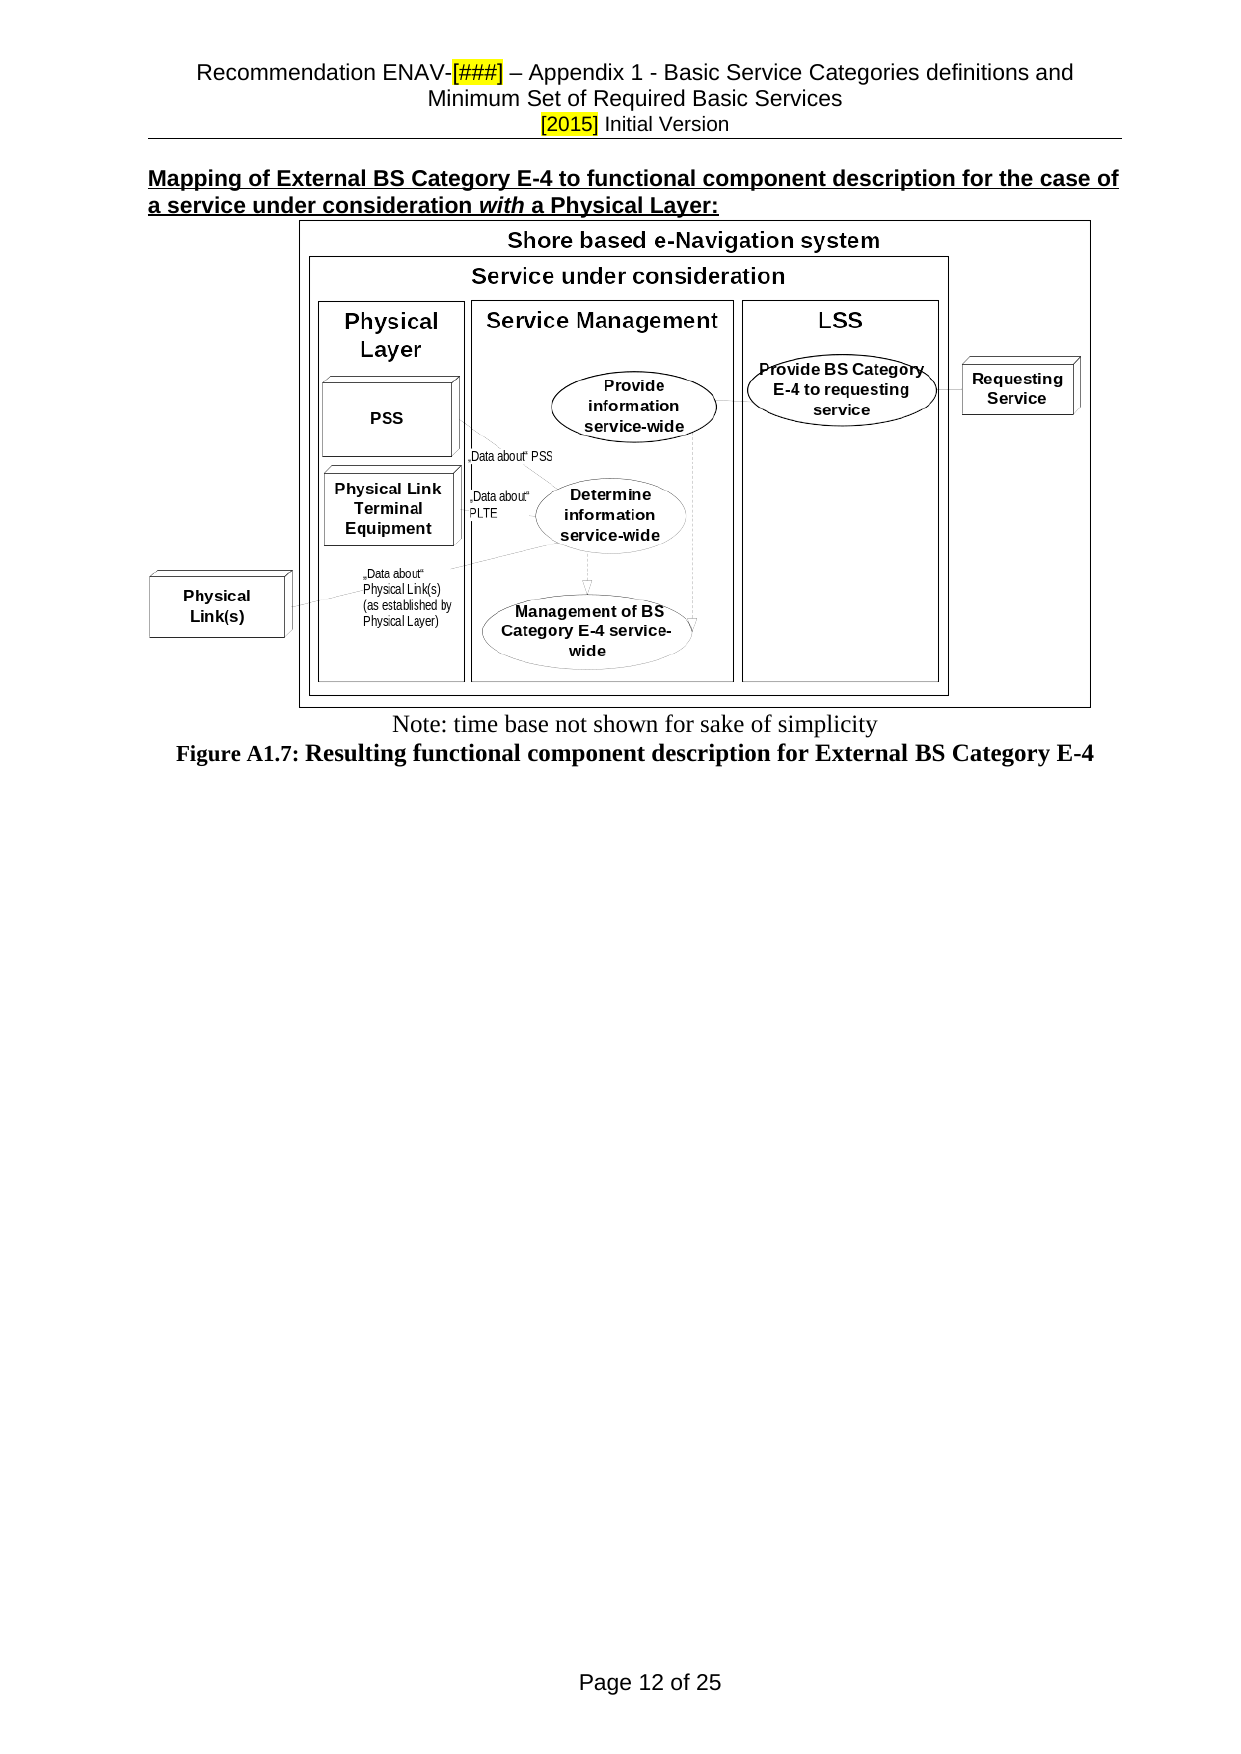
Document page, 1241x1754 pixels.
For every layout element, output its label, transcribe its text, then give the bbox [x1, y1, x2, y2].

text Note: time base not shown for sake of simplicity [148, 709, 1122, 738]
text Mapping of External BS Category E-4 to functional component description for the case of a service under consideration with a Physical Layer: [148, 165, 1122, 218]
text Figure A1.7: Resulting functional component description for External BS Category E-4 [148, 738, 1122, 766]
